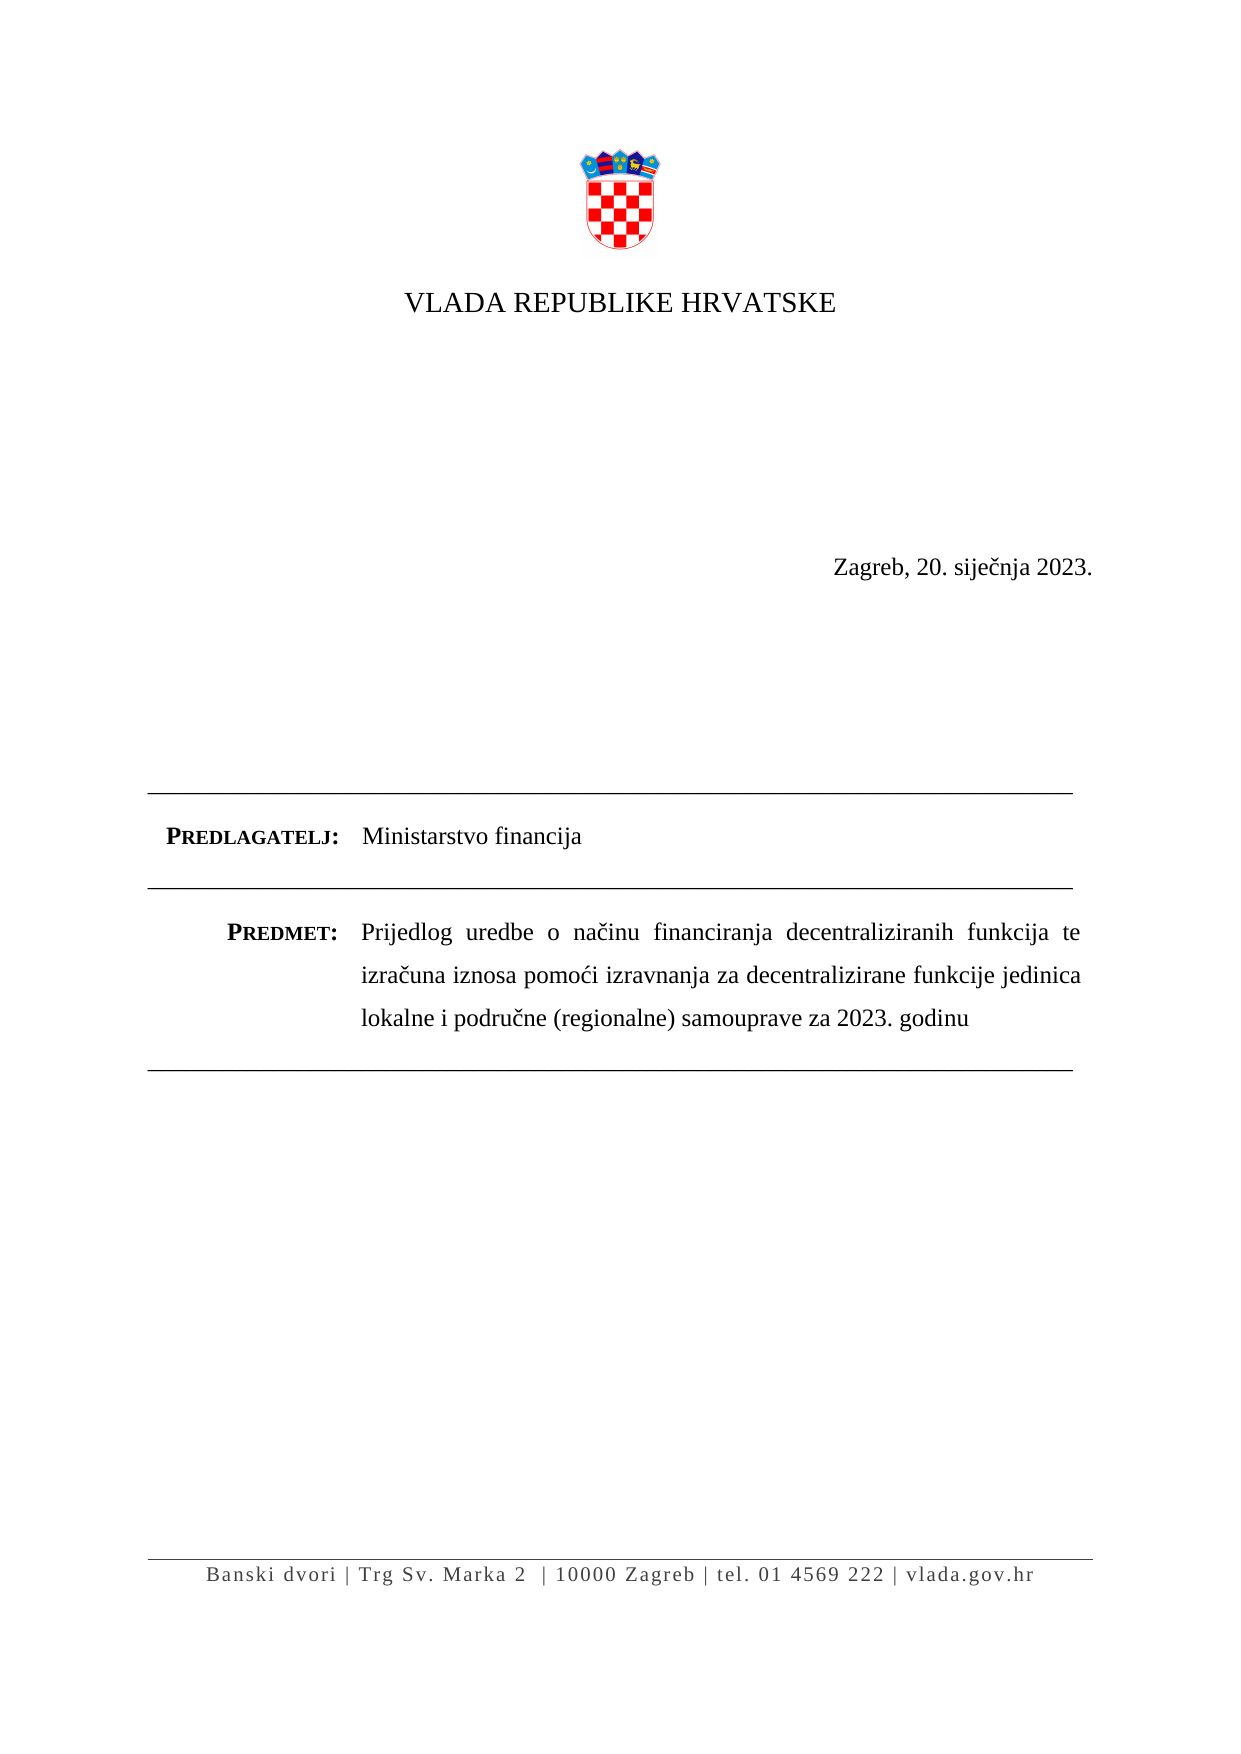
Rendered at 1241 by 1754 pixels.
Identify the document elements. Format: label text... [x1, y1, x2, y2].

table_header Predlagatelj: [148, 821, 351, 863]
picture [578, 147, 662, 260]
text Banski dvori | Trg Sv. Marka 2 | 10000 Zagreb | tel. 01 4569 222 | vlada.gov.hr [148, 1560, 1093, 1586]
text __________________________________________________________________________ [148, 1045, 1093, 1074]
text __________________________________________________________________________ [148, 863, 1093, 892]
text __________________________________________________________________________ [148, 768, 1093, 796]
text Zagreb, 20. siječnja 2023. [148, 552, 1093, 581]
table_header Ministarstvo financija [351, 821, 1093, 863]
text VLADA REPUBLIKE HRVATSKE [148, 285, 1093, 318]
table_header Predmet: [148, 917, 349, 1045]
table_header Prijedlog uredbe o načinu financiranja decentraliziranih funkcija te izračuna iznosa pomoći izravnanja za decentralizirane funkcije jedinica lokalne i područne (regionalne) samouprave za 2023. godinu [350, 917, 1093, 1045]
